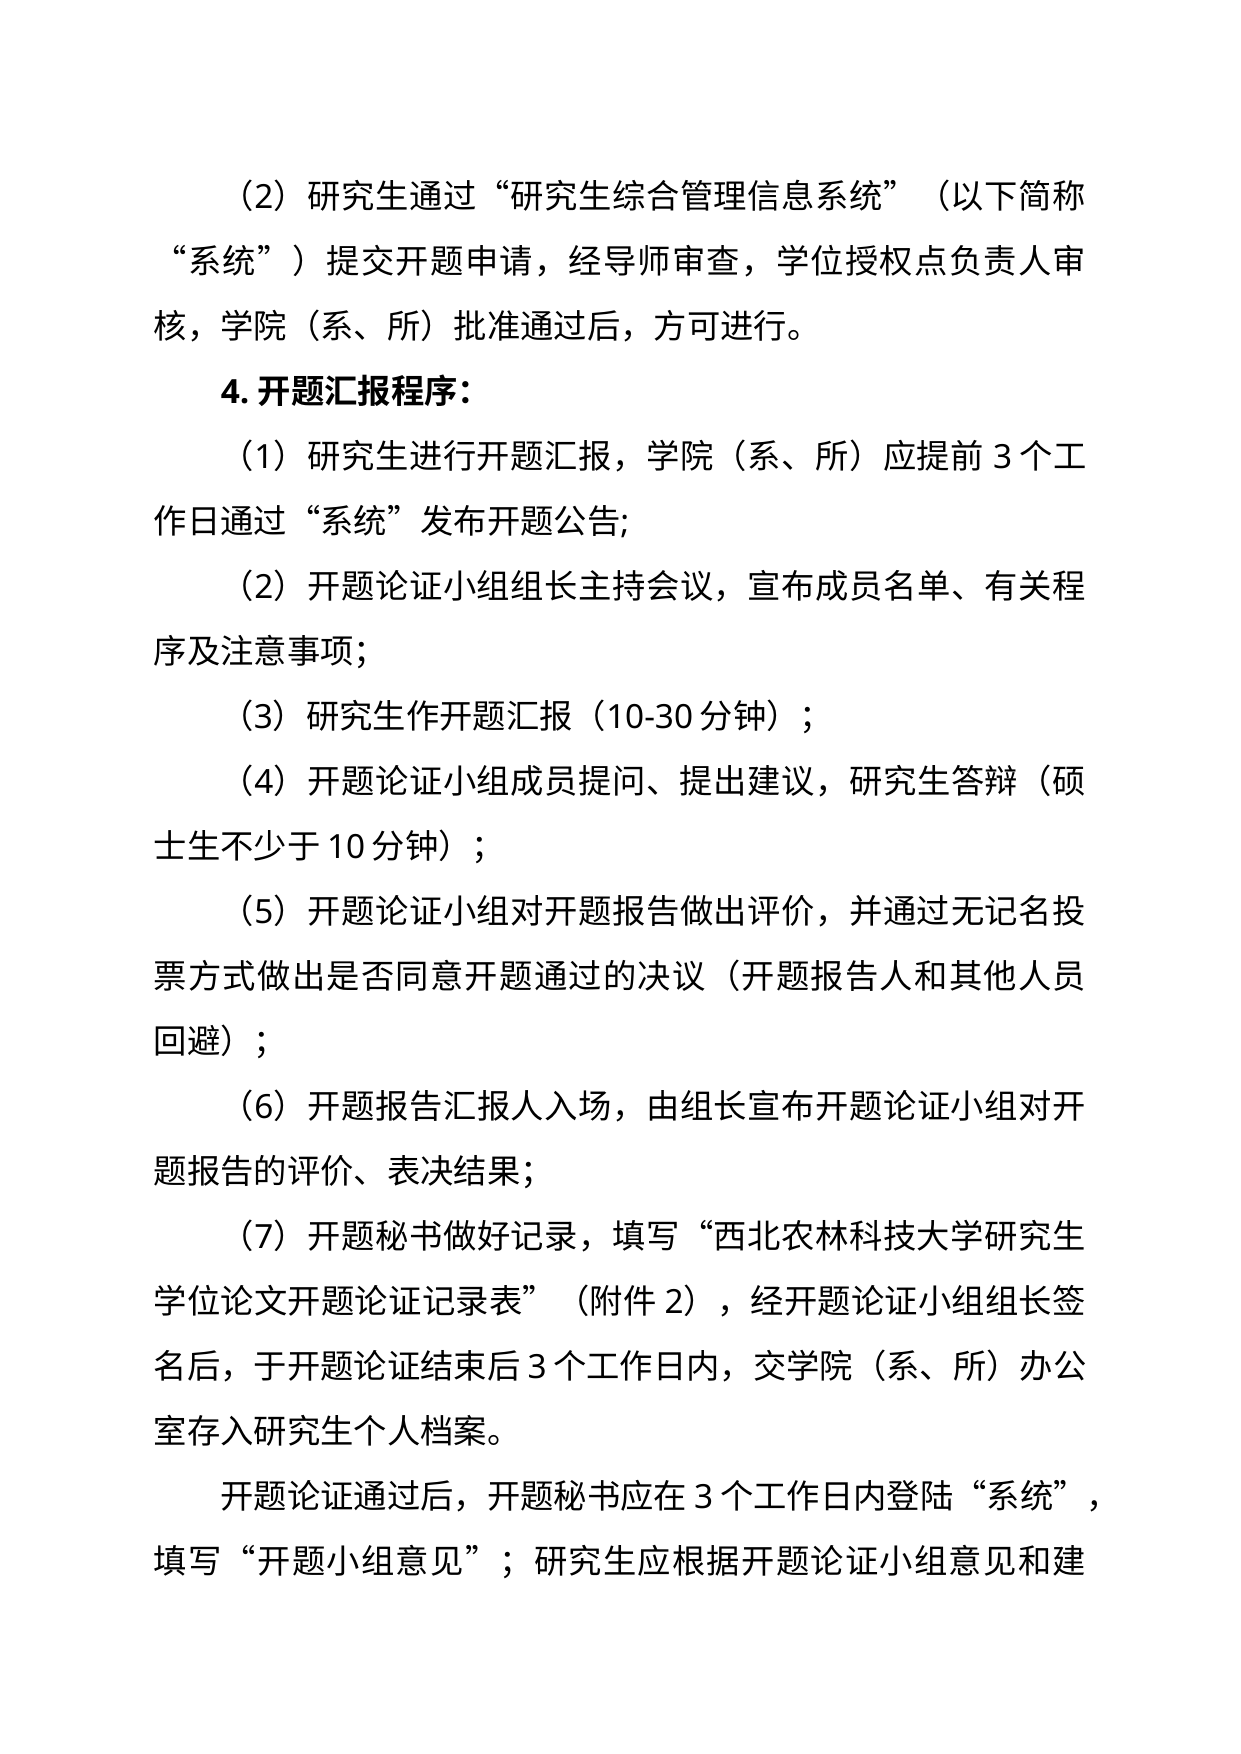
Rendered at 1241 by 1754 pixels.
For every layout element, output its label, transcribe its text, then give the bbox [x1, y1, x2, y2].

text （7）开题秘书做好记录，填写“西北农林科技大学研究生学位论文开题论证记录表”（附件2），经开题论证小组组长签名后，于开题论证结束后3个工作日内，交学院（系、所）办公室存入研究生个人档案。 [153, 1202, 1087, 1462]
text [153, 1462, 1087, 1592]
text （6）开题报告汇报人入场，由组长宣布开题论证小组对开题报告的评价、表决结果； [153, 1072, 1087, 1202]
text （2）开题论证小组组长主持会议，宣布成员名单、有关程序及注意事项； [153, 552, 1087, 682]
text （3）研究生作开题汇报（10-30分钟）； [153, 682, 1087, 747]
text （1）研究生进行开题汇报，学院（系、所）应提前3个工作日通过“系统”发布开题公告; [153, 422, 1087, 552]
text （4）开题论证小组成员提问、提出建议，研究生答辩（硕士生不少于10分钟）； [153, 747, 1087, 877]
text （5）开题论证小组对开题报告做出评价，并通过无记名投票方式做出是否同意开题通过的决议（开题报告人和其他人员回避）； [153, 877, 1087, 1072]
text 4. 开题汇报程序： [153, 357, 1087, 422]
text （2）研究生通过“研究生综合管理信息系统”（以下简称“系统”）提交开题申请，经导师审查，学位授权点负责人审核，学院（系、所）批准通过后，方可进行。 [153, 162, 1087, 357]
